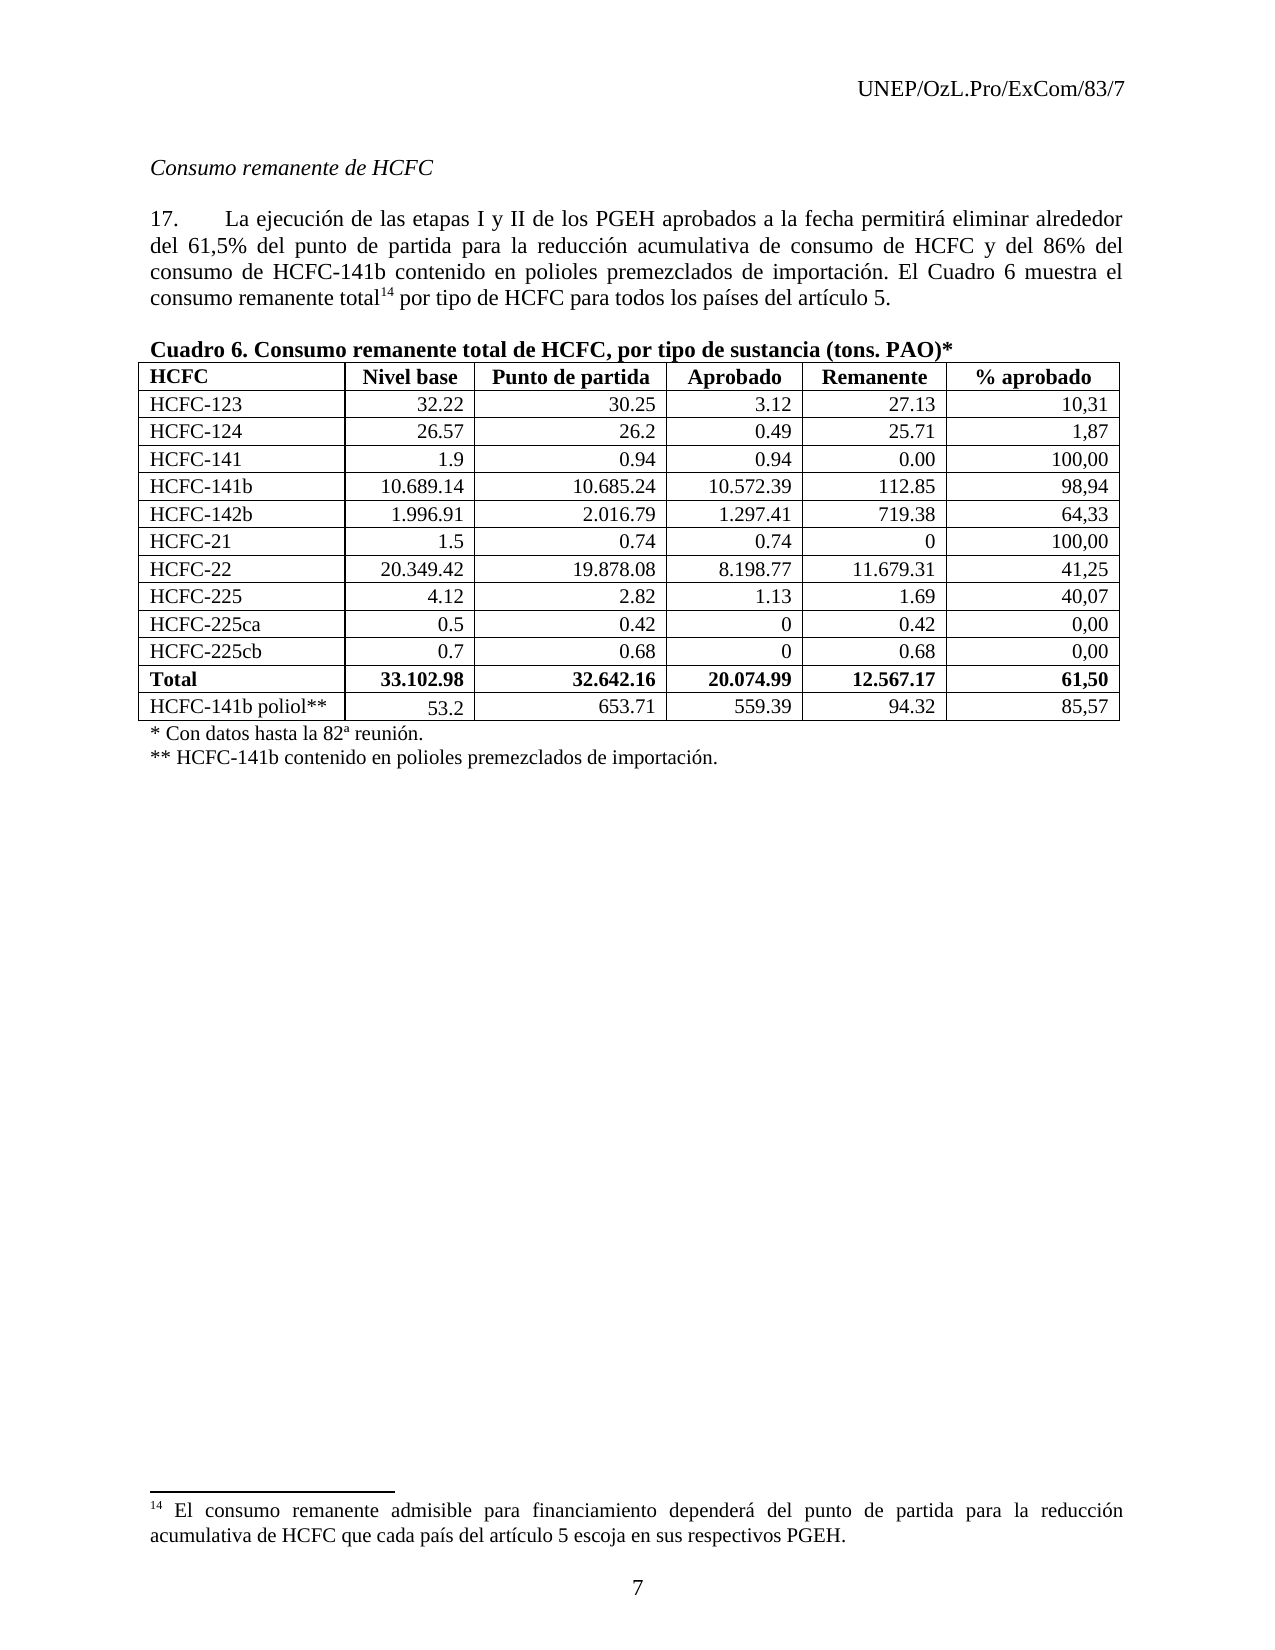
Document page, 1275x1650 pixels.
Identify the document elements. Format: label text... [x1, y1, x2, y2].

table_cell 0.94 [667, 446, 802, 472]
table_cell 719.38 [803, 501, 946, 527]
table_cell HCFC-225 [139, 583, 344, 610]
table_cell 10.572.39 [667, 473, 802, 500]
table_cell 53.2 [346, 693, 474, 720]
table_cell 94.32 [803, 693, 946, 720]
table_cell 20.349.42 [346, 556, 474, 582]
table_cell 26.57 [346, 418, 474, 445]
table_cell 100,00 [947, 446, 1119, 472]
table_cell 0.68 [475, 638, 666, 665]
table_cell 1,87 [947, 418, 1119, 445]
table_cell HCFC-142b [139, 501, 344, 527]
table_cell 98,94 [947, 473, 1119, 500]
text Consumo remanente de HCFC [150, 154, 1125, 180]
table_cell 40,07 [947, 583, 1119, 610]
table_cell HCFC-21 [139, 528, 344, 555]
table_cell 12.567.17 [803, 666, 946, 692]
table_header HCFC [139, 363, 344, 390]
table_cell HCFC-123 [139, 391, 344, 417]
table_cell 30.25 [475, 391, 666, 417]
table_cell 2.82 [475, 583, 666, 610]
table_cell 1.996.91 [346, 501, 474, 527]
table_cell 33.102.98 [346, 666, 474, 692]
table_cell 0,00 [947, 638, 1119, 665]
table_cell 4.12 [346, 583, 474, 610]
table_cell 0.74 [667, 528, 802, 555]
table_header Remanente [803, 363, 946, 390]
title ** HCFC-141b contenido en polioles premezclados de importación. [150, 745, 1125, 769]
table_cell 27.13 [803, 391, 946, 417]
table_cell 10.685.24 [475, 473, 666, 500]
table_cell 1.9 [346, 446, 474, 472]
table_cell Total [139, 666, 344, 692]
table_cell 0,00 [947, 611, 1119, 637]
table_cell 41,25 [947, 556, 1119, 582]
table_cell 0.42 [475, 611, 666, 637]
text Cuadro 6. Consumo remanente total de HCFC, por tipo de sustancia (tons. PAO)* [150, 336, 1125, 362]
table_cell 0.68 [803, 638, 946, 665]
table_cell 10,31 [947, 391, 1119, 417]
table_cell 3.12 [667, 391, 802, 417]
table_header Nivel base [346, 363, 474, 390]
table_header % aprobado [947, 363, 1119, 390]
table_cell 8.198.77 [667, 556, 802, 582]
table_cell 1.69 [803, 583, 946, 610]
table_cell HCFC-225cb [139, 638, 344, 665]
table_cell HCFC-22 [139, 556, 344, 582]
table_cell 0 [667, 638, 802, 665]
table_cell 64,33 [947, 501, 1119, 527]
table_cell 25.71 [803, 418, 946, 445]
table_cell 2.016.79 [475, 501, 666, 527]
table_cell 11.679.31 [803, 556, 946, 582]
table_cell HCFC-141 [139, 446, 344, 472]
title * Con datos hasta la 82ª reunión. [150, 721, 1125, 745]
table_cell HCFC-225ca [139, 611, 344, 637]
table_cell 0.74 [475, 528, 666, 555]
table_cell 0.49 [667, 418, 802, 445]
table_header Punto de partida [475, 363, 666, 390]
table_cell 112.85 [803, 473, 946, 500]
table_cell 61,50 [947, 666, 1119, 692]
table_cell 32.642.16 [475, 666, 666, 692]
table_cell 100,00 [947, 528, 1119, 555]
table_cell 0.5 [346, 611, 474, 637]
table_cell 32.22 [346, 391, 474, 417]
table_cell HCFC-141b [139, 473, 344, 500]
table_cell 1.5 [346, 528, 474, 555]
table_cell 20.074.99 [667, 666, 802, 692]
table_cell 653.71 [475, 693, 666, 720]
table_cell 0.00 [803, 446, 946, 472]
table_cell 559.39 [667, 693, 802, 720]
table_cell 19.878.08 [475, 556, 666, 582]
table_cell 1.13 [667, 583, 802, 610]
table_cell 1.297.41 [667, 501, 802, 527]
subtitle La ejecución de las etapas I y II de los PGEH aprobados a la fecha permitirá eliminar alrededor del 61,5% del punto de partida para la reducción acumulativa de consumo de HCFC y del 86% del consumo de HCFC-141b contenido en polioles premezclados de importación. El Cuadro 6 muestra el consumo remanente total por tipo de HCFC para todos los países del artículo 5. [150, 205, 1125, 311]
table_cell 0.94 [475, 446, 666, 472]
table_cell 85,57 [947, 693, 1119, 720]
table_cell 0 [803, 528, 946, 555]
table_cell HCFC-141b poliol** [139, 693, 344, 720]
table_cell 0.42 [803, 611, 946, 637]
table_cell 0.7 [346, 638, 474, 665]
table_cell 0 [667, 611, 802, 637]
table_cell 10.689.14 [346, 473, 474, 500]
table_cell HCFC-124 [139, 418, 344, 445]
table_cell 26.2 [475, 418, 666, 445]
table_header Aprobado [667, 363, 802, 390]
